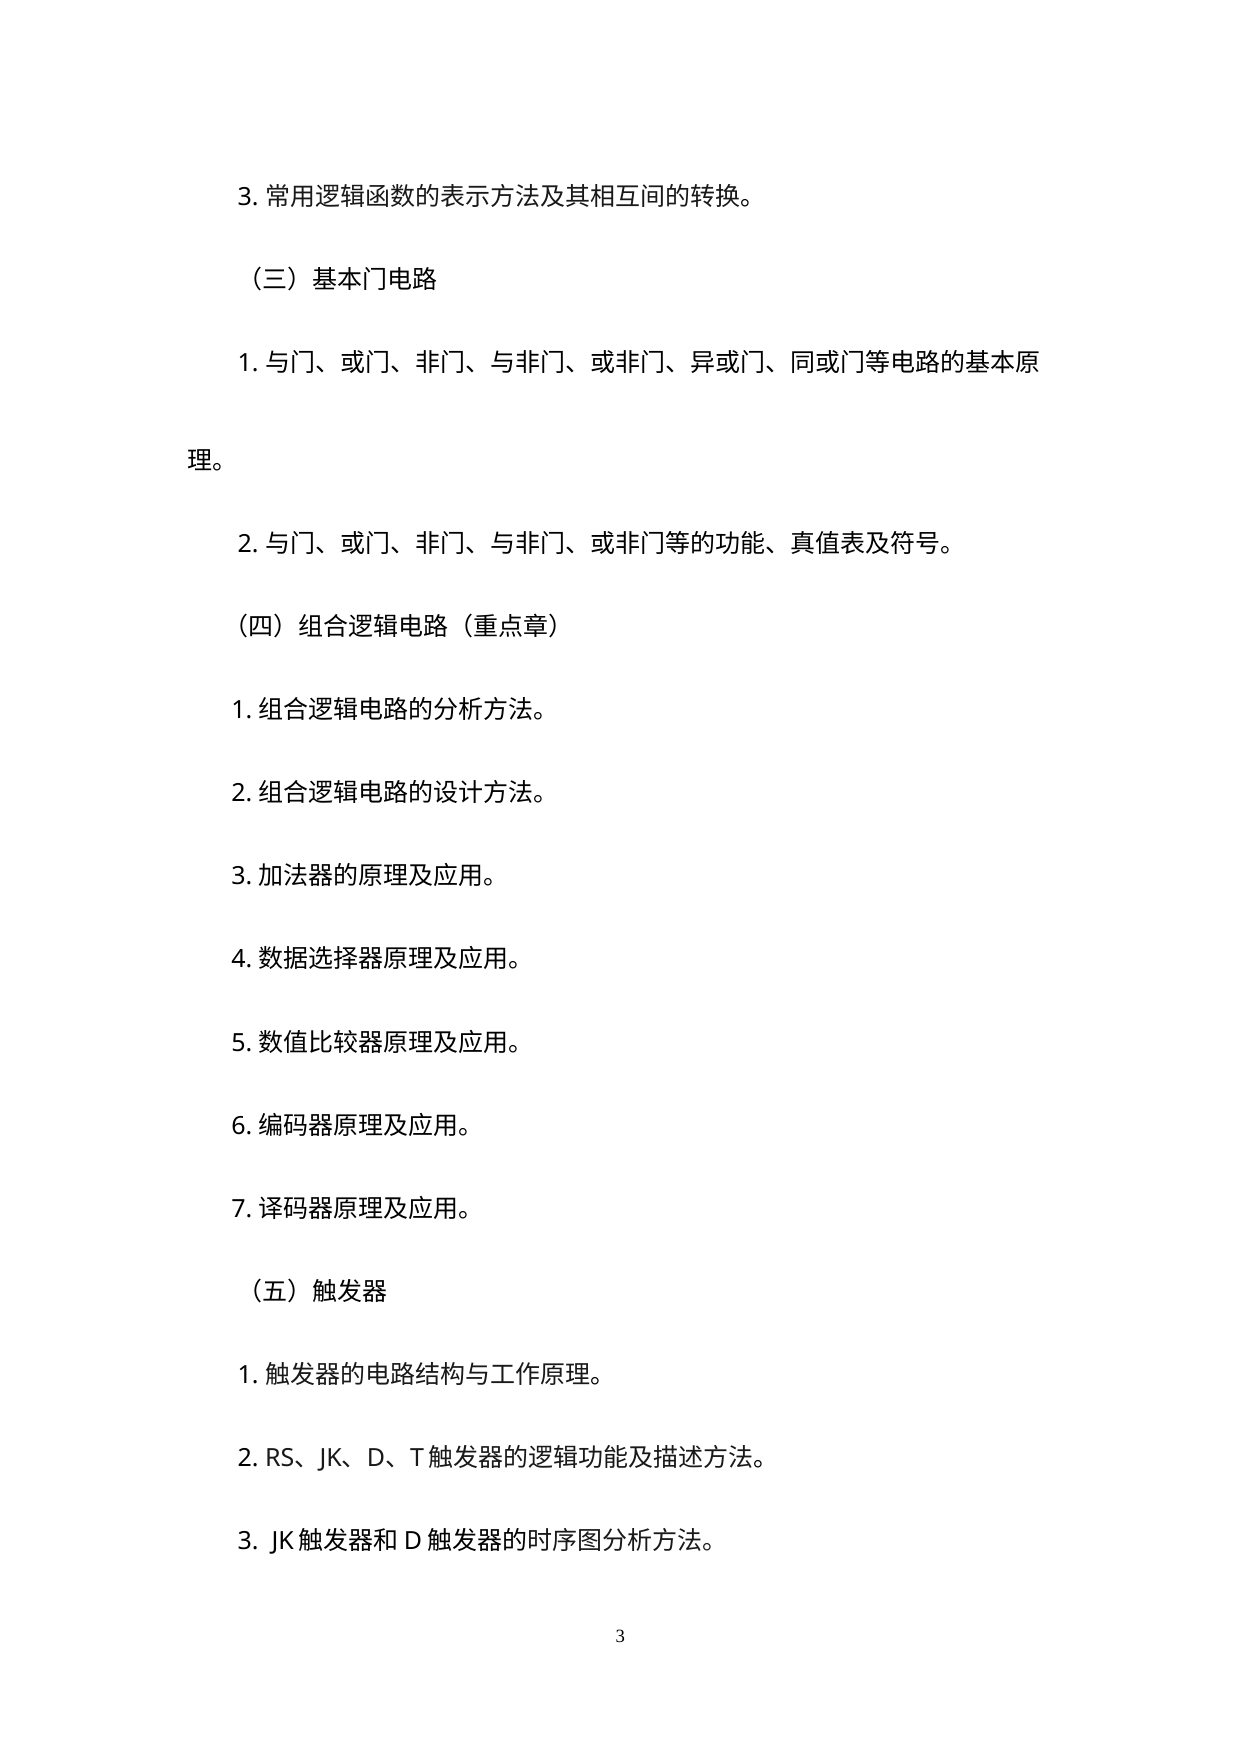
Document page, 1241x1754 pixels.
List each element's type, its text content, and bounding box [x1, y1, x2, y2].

text 3. 加法器的原理及应用。 [187, 841, 1053, 906]
text 1. 触发器的电路结构与工作原理。 [187, 1340, 1053, 1405]
text 5. 数值比较器原理及应用。 [187, 1008, 1053, 1073]
text 4. 数据选择器原理及应用。 [187, 924, 1053, 989]
text 2. 组合逻辑电路的设计方法。 [187, 758, 1053, 823]
text 3. JK触发器和D触发器的时序图分析方法。 [187, 1506, 1053, 1571]
text 3. 常用逻辑函数的表示方法及其相互间的转换。 [187, 162, 1053, 227]
text 7. 译码器原理及应用。 [187, 1174, 1053, 1239]
text 2. RS、JK、D、T触发器的逻辑功能及描述方法。 [187, 1423, 1053, 1488]
text （四）组合逻辑电路（重点章） [187, 592, 1053, 657]
text （五）触发器 [187, 1257, 1053, 1322]
text 6. 编码器原理及应用。 [187, 1091, 1053, 1156]
text 1. 与门、或门、非门、与非门、或非门、异或门、同或门等电路的基本原理。 [187, 328, 1053, 491]
text 2. 与门、或门、非门、与非门、或非门等的功能、真值表及符号。 [187, 509, 1053, 574]
text 1. 组合逻辑电路的分析方法。 [187, 675, 1053, 740]
text （三）基本门电路 [187, 245, 1053, 310]
